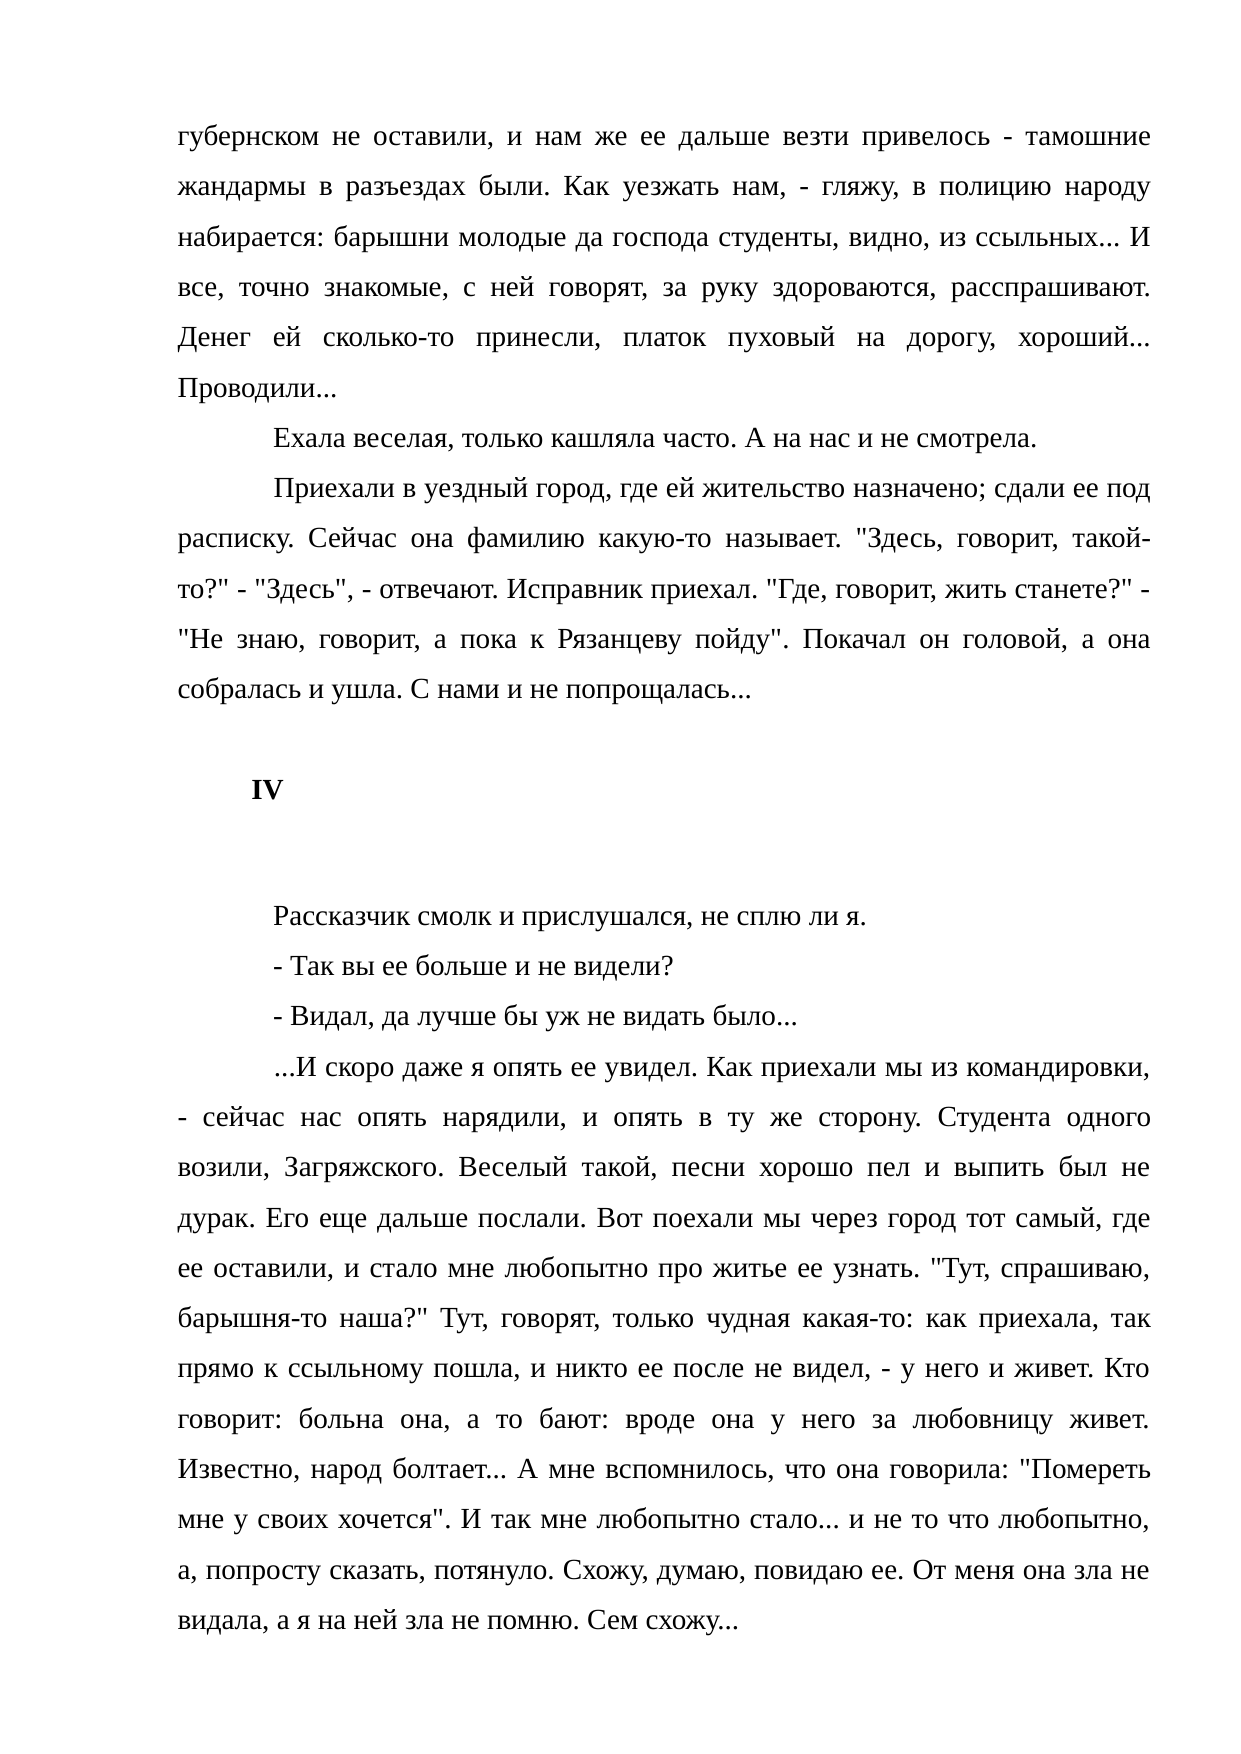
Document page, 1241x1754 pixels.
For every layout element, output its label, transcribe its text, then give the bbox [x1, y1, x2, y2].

text Ехала веселая, только кашляла часто. А на нас и не смотрела. [177, 420, 1152, 453]
text IV [177, 772, 1152, 806]
text ...И скоро даже я опять ее увидел. Как приехали мы из командировки, - сейчас нас опять нарядили, и опять в ту же сторону. Студента одного возили, Загряжского. Веселый такой, песни хорошо пел и выпить был не дурак. Его еще дальше послали. Вот поехали мы через город тот самый, где ее оставили, и стало мне любопытно про житье ее узнать. "Тут, спрашиваю, барышня-то наша?" Тут, говорят, только чудная какая-то: как приехала, так прямо к ссыльному пошла, и никто ее после не видел, - у него и живет. Кто говорит: больна она, а то бают: вроде она у него за любовницу живет. Известно, народ болтает... А мне вспомнилось, что она говорила: "Помереть мне у своих хочется". И так мне любопытно стало... и не то что любопытно, а, попросту сказать, потянуло. Схожу, думаю, повидаю ее. От меня она зла не видала, а я на ней зла не помню. Сем схожу... [177, 1049, 1152, 1636]
text - Так вы ее больше и не видели? [177, 948, 1152, 982]
text Приехали в уездный город, где ей жительство назначено; сдали ее под расписку. Сейчас она фамилию какую-то называет. "Здесь, говорит, такой-то?" - "Здесь", - отвечают. Исправник приехал. "Где, говорит, жить станете?" - "Не знаю, говорит, а пока к Рязанцеву пойду". Покачал он головой, а она собралась и ушла. С нами и не попрощалась... [177, 470, 1152, 705]
text - Видал, да лучше бы уж не видать было... [177, 998, 1152, 1032]
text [177, 118, 1152, 403]
text Рассказчик смолк и прислушался, не сплю ли я. [177, 898, 1152, 931]
